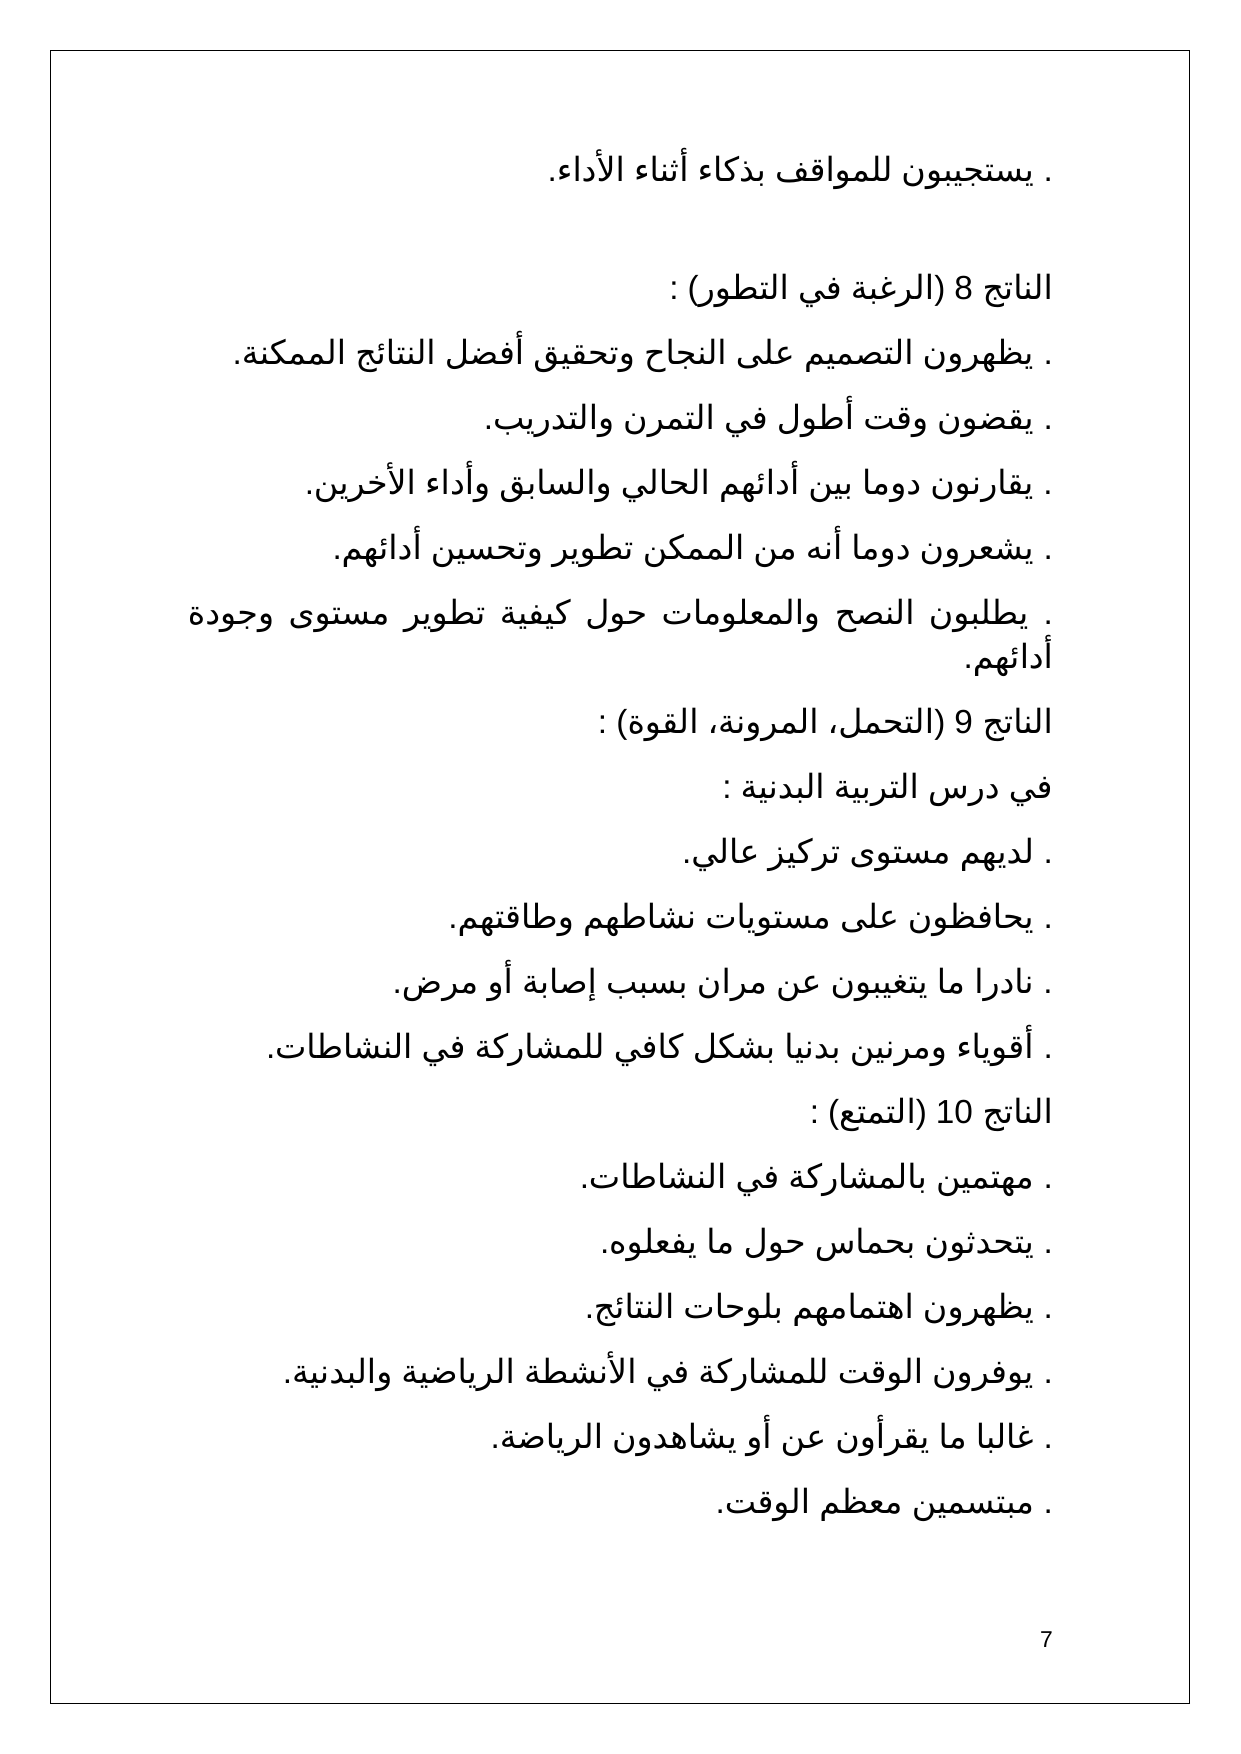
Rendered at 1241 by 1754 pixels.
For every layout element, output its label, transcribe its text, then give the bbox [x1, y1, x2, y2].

text . يقضون وقت أطول في التمرن والتدريب. [187, 398, 1053, 436]
text . يستجيبون للمواقف بذكاء أثناء الأداء. [187, 150, 1053, 188]
text الناتج 10 (التمتع) : [187, 1092, 1053, 1131]
text . يظهرون التصميم على النجاح وتحقيق أفضل النتائج الممكنة. [187, 333, 1053, 371]
text . يوفرون الوقت للمشاركة في الأنشطة الرياضية والبدنية. [187, 1352, 1053, 1391]
text . مبتسمين معظم الوقت. [187, 1482, 1053, 1521]
text . يحافظون على مستويات نشاطهم وطاقتهم. [187, 897, 1053, 936]
text . غالبا ما يقرأون عن أو يشاهدون الرياضة. [187, 1417, 1053, 1456]
text . نادرا ما يتغيبون عن مران بسبب إصابة أو مرض. [187, 962, 1053, 1001]
text . لديهم مستوى تركيز عالي. [187, 832, 1053, 871]
text . يقارنون دوما بين أدائهم الحالي والسابق وأداء الأخرين. [187, 463, 1053, 501]
text . يتحدثون بحماس حول ما يفعلوه. [187, 1222, 1053, 1261]
text الناتج 8 (الرغبة في التطور) : [187, 268, 1053, 306]
text . مهتمين بالمشاركة في النشاطات. [187, 1157, 1053, 1196]
text في درس التربية البدنية : [187, 767, 1053, 806]
text الناتج 9 (التحمل، المرونة، القوة) : [187, 702, 1053, 741]
text . يشعرون دوما أنه من الممكن تطوير وتحسين أدائهم. [187, 528, 1053, 566]
text . يظهرون اهتمامهم بلوحات النتائج. [187, 1287, 1053, 1326]
text . أقوياء ومرنين بدنيا بشكل كافي للمشاركة في النشاطات. [187, 1027, 1053, 1066]
text . يطلبون النصح والمعلومات حول كيفية تطوير مستوى وجودة أدائهم. [187, 593, 1053, 676]
